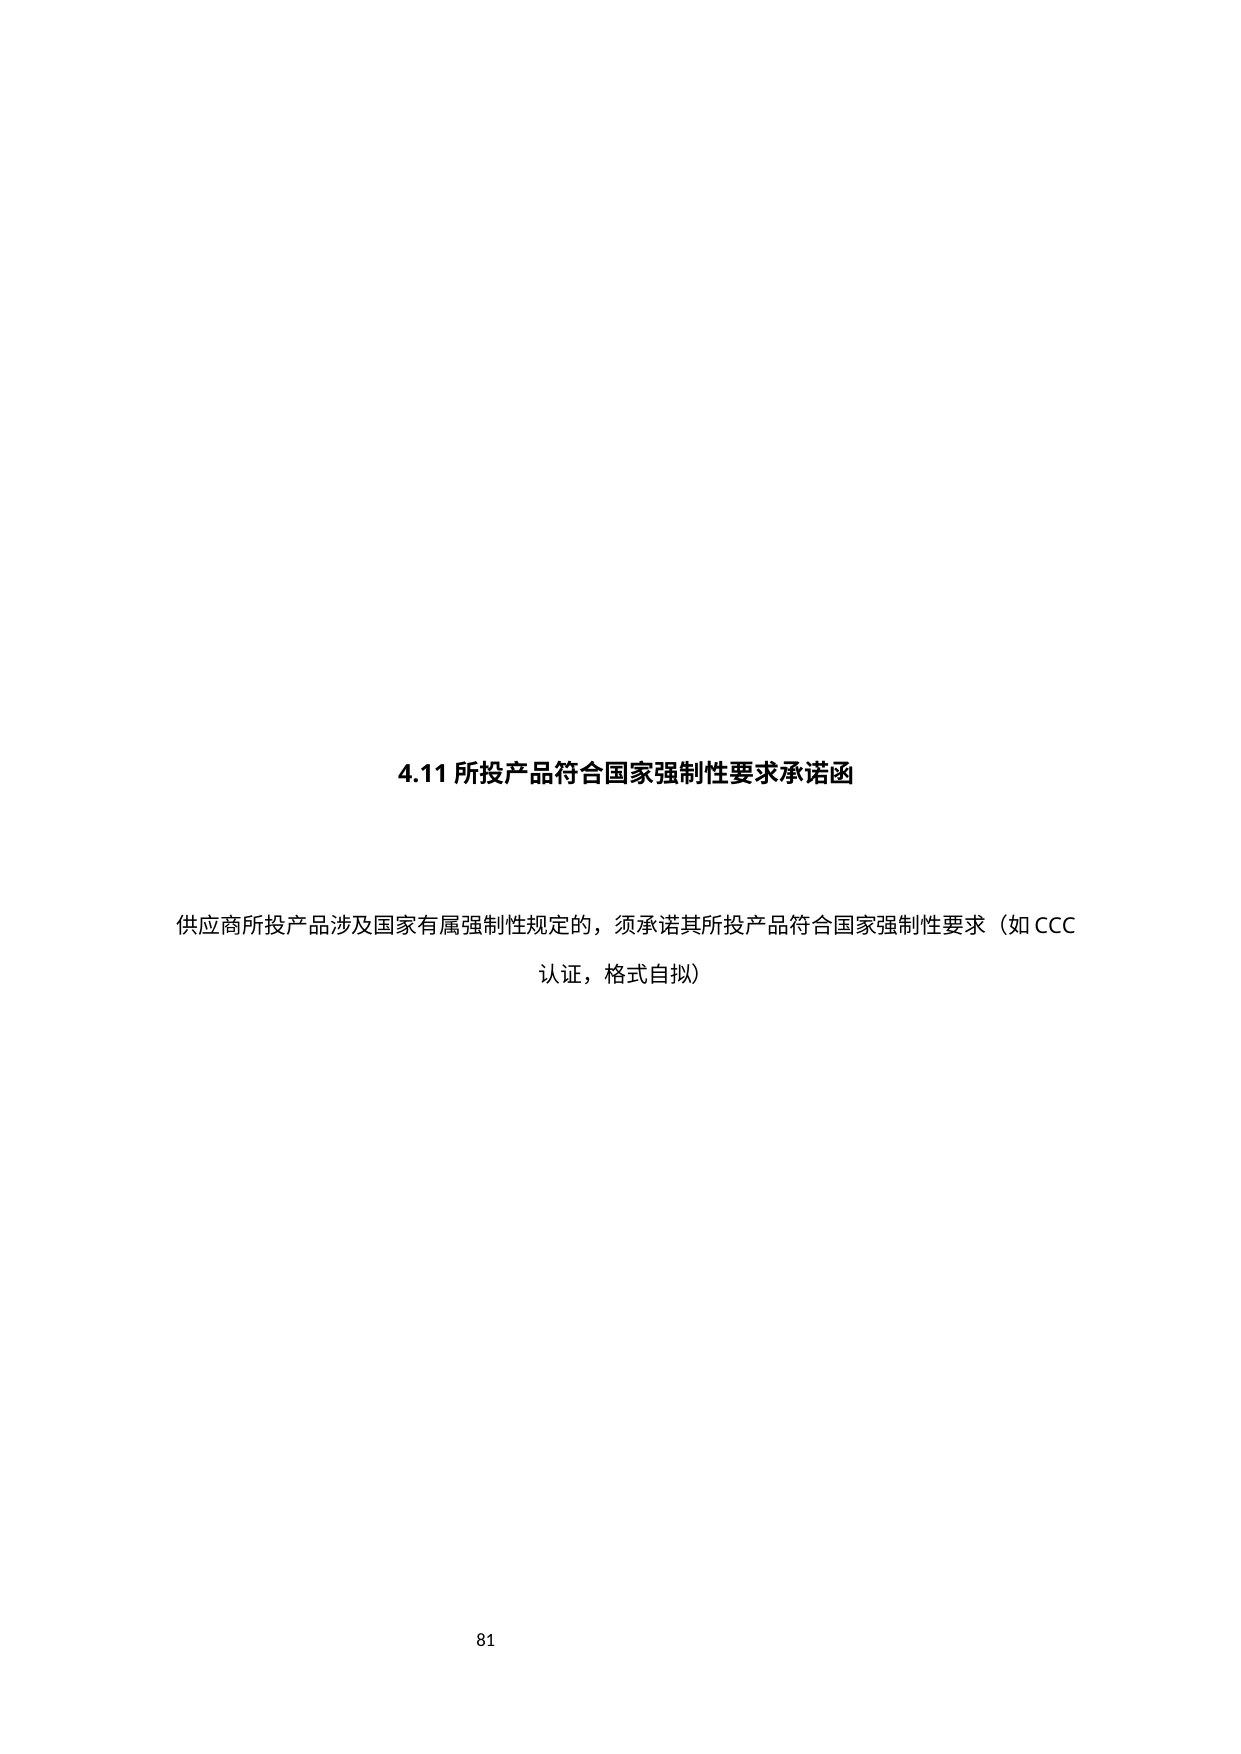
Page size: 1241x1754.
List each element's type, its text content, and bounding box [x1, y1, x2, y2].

text 4.11 所投产品符合国家强制性要求承诺函 [165, 739, 1087, 804]
text 供应商所投产品涉及国家有属强制性规定的，须承诺其所投产品符合国家强制性要求（如CCC认证，格式自拟） [165, 907, 1087, 989]
